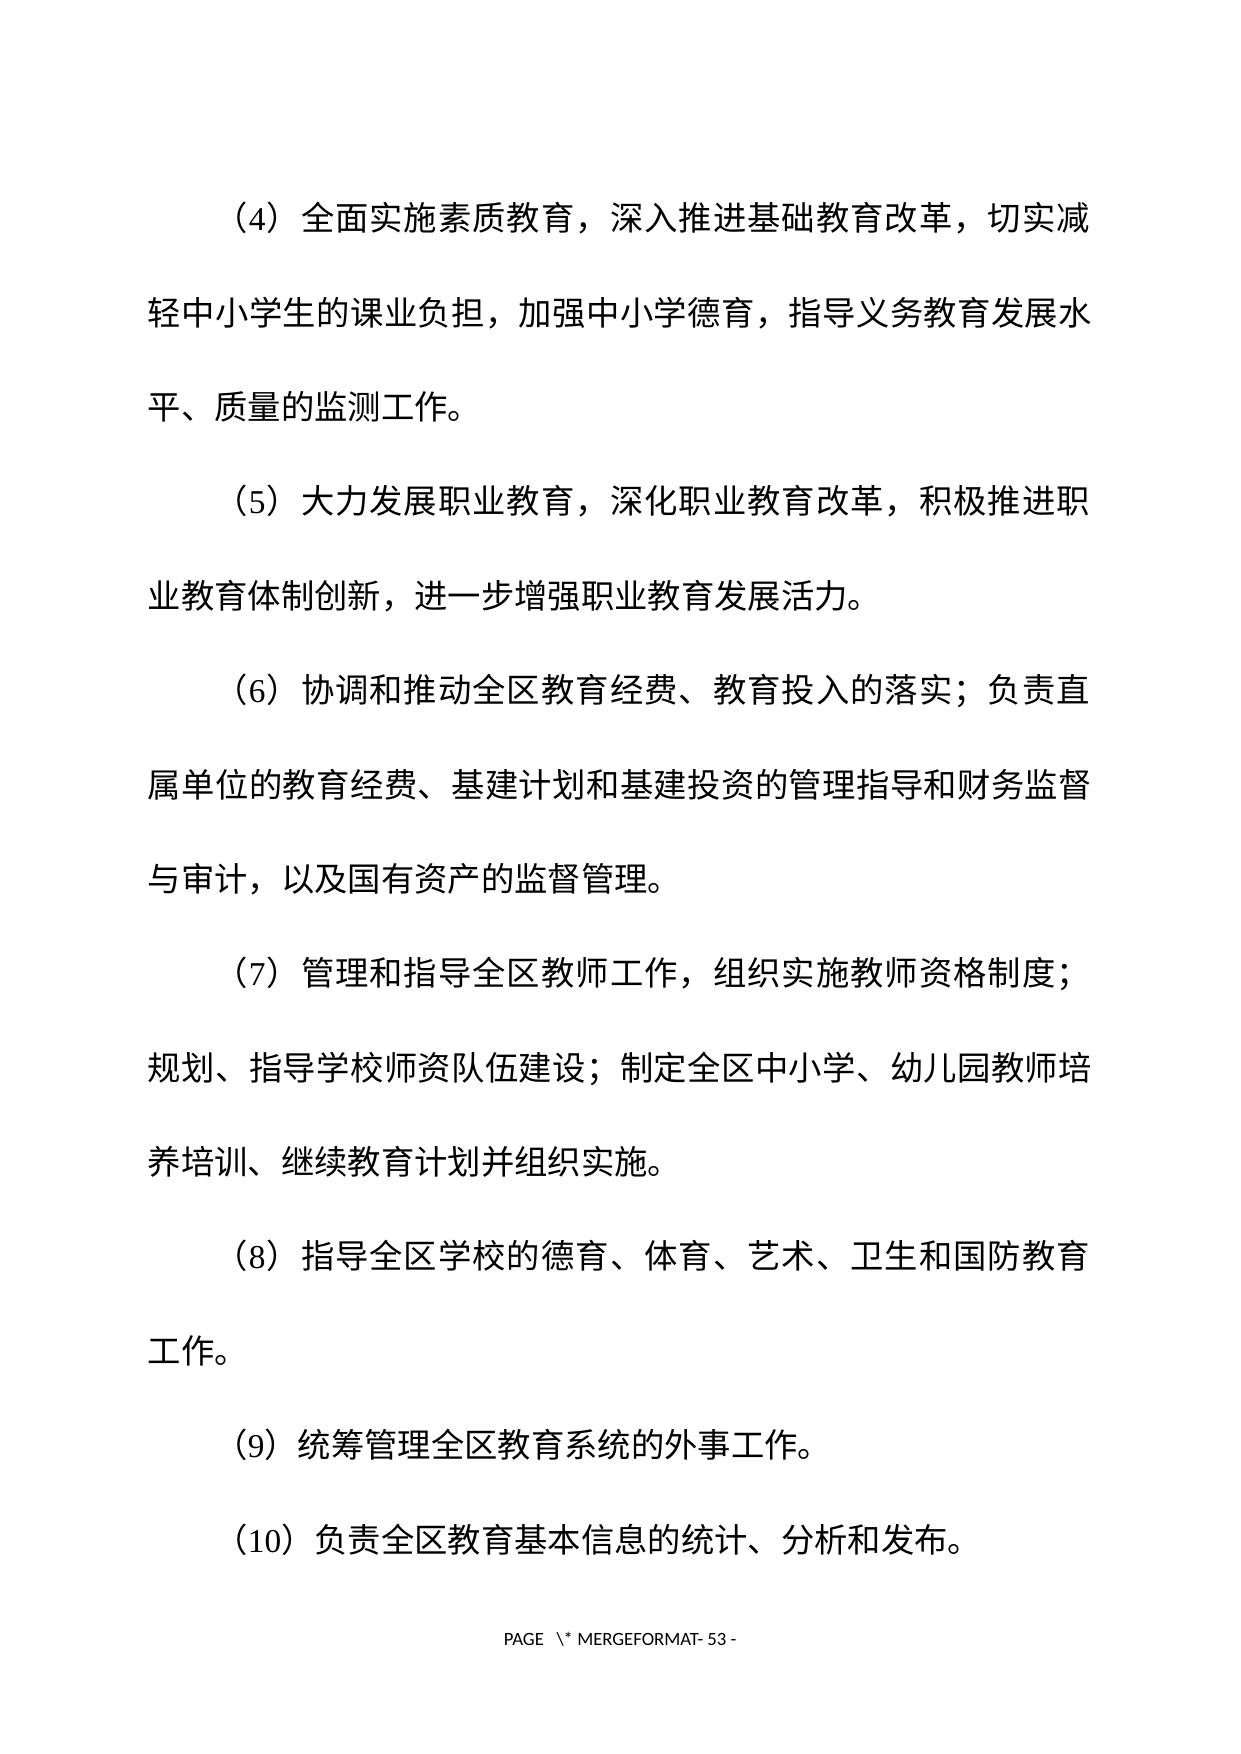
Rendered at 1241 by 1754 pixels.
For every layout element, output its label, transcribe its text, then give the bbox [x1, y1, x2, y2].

text （6）协调和推动全区教育经费、教育投入的落实；负责直属单位的教育经费、基建计划和基建投资的管理指导和财务监督与审计，以及国有资产的监督管理。 [148, 641, 1093, 924]
text （4）全面实施素质教育，深入推进基础教育改革，切实减轻中小学生的课业负担，加强中小学德育，指导义务教育发展水平、质量的监测工作。 [148, 169, 1093, 452]
text （5）大力发展职业教育，深化职业教育改革，积极推进职业教育体制创新，进一步增强职业教育发展活力。 [148, 452, 1093, 641]
text （8）指导全区学校的德育、体育、艺术、卫生和国防教育工作。 [148, 1207, 1093, 1396]
text （10）负责全区教育基本信息的统计、分析和发布。 [148, 1490, 1093, 1585]
text （9）统筹管理全区教育系统的外事工作。 [148, 1396, 1093, 1490]
text （7）管理和指导全区教师工作，组织实施教师资格制度；规划、指导学校师资队伍建设；制定全区中小学、幼儿园教师培养培训、继续教育计划并组织实施。 [148, 924, 1093, 1207]
